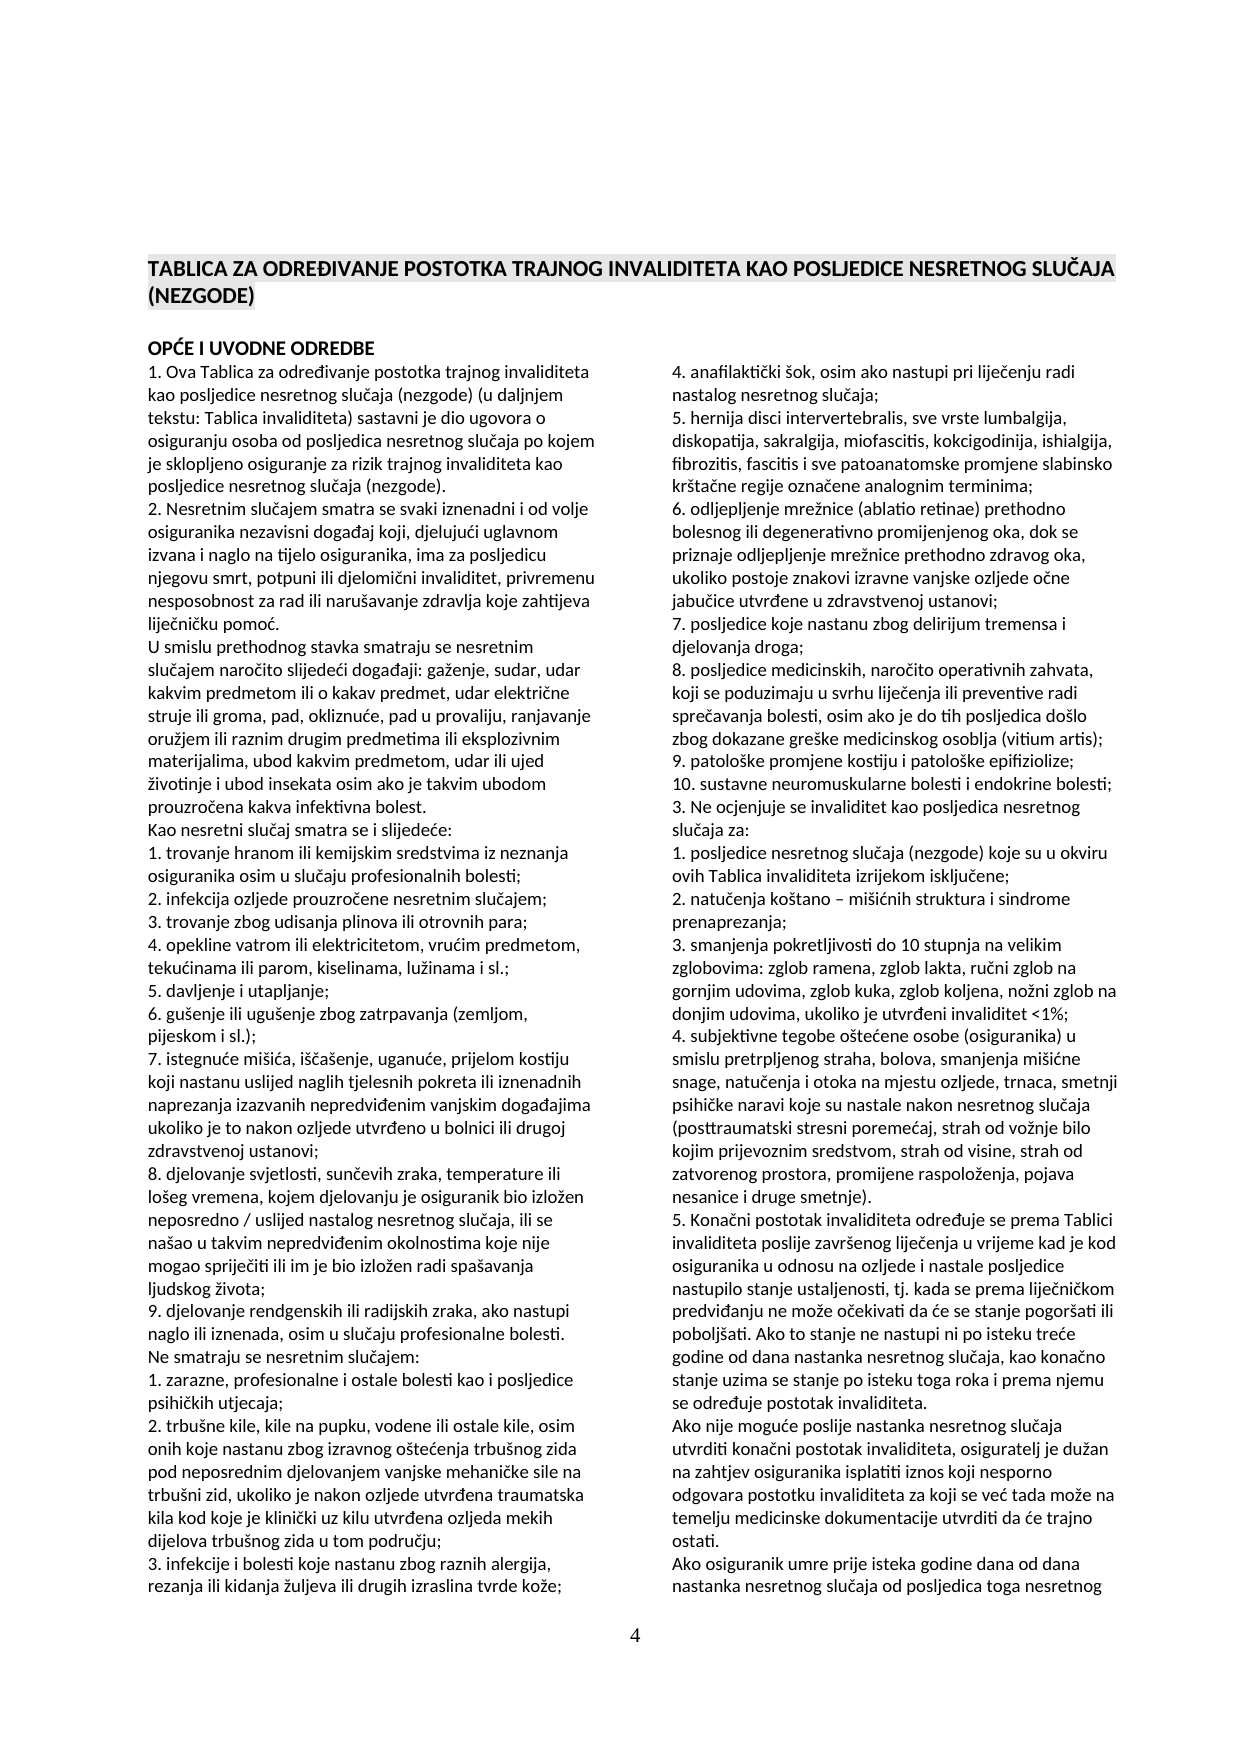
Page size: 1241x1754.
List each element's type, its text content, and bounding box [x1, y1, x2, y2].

text 2. trbušne kile, kile na pupku, vodene ili ostale kile, osim onih koje nastanu zbog izravnog oštećenja trbušnog zida pod neposrednim djelovanjem vanjske mehaničke sile na trbušni zid, ukoliko je nakon ozljede utvrđena traumatska kila kod koje je klinički uz kilu utvrđena ozljeda mekih dijelova trbušnog zida u tom području; [148, 1414, 598, 1552]
text Kao nesretni slučaj smatra se i slijedeće: [148, 818, 598, 841]
text Ako nije moguće poslije nastanka nesretnog slučaja utvrditi konačni postotak invaliditeta, osiguratelj je dužan na zahtjev osiguranika isplatiti iznos koji nesporno odgovara postotku invaliditeta za koji se već tada može na temelju medicinske dokumentacije utvrditi da će trajno ostati. [672, 1414, 1122, 1552]
text 9. patološke promjene kostiju i patološke epifiziolize; [672, 750, 1122, 773]
text Ne smatraju se nesretnim slučajem: [148, 1346, 598, 1368]
text 6. gušenje ili ugušenje zbog zatrpavanja (zemljom, pijeskom i sl.); [148, 1002, 598, 1048]
text 7. posljedice koje nastanu zbog delirijum tremensa i djelovanja droga; [672, 612, 1122, 658]
text 8. posljedice medicinskih, naročito operativnih zahvata, koji se poduzimaju u svrhu liječenja ili preventive radi sprečavanja bolesti, osim ako je do tih posljedica došlo zbog dokazane greške medicinskog osoblja (vitium artis); [672, 658, 1122, 750]
text 3. Ne ocjenjuje se invaliditet kao posljedica nesretnog slučaja za: [672, 796, 1122, 841]
text 10. sustavne neuromuskularne bolesti i endokrine bolesti; [672, 773, 1122, 796]
text OPĆE I UVODNE ODREDBE [148, 335, 1122, 360]
text 5. hernija disci intervertebralis, sve vrste lumbalgija, diskopatija, sakralgija, miofascitis, kokcigodinija, ishialgija, fibrozitis, fascitis i sve patoanatomske promjene slabinsko krštačne regije označene analognim terminima; [672, 406, 1122, 498]
text 4. subjektivne tegobe oštećene osobe (osiguranika) u smislu pretrpljenog straha, bolova, smanjenja mišićne snage, natučenja i otoka na mjestu ozljede, trnaca, smetnji psihičke naravi koje su nastale nakon nesretnog slučaja (posttraumatski stresni poremećaj, strah od vožnje bilo kojim prijevoznim sredstvom, strah od visine, strah od zatvorenog prostora, promijene raspoloženja, pojava nesanice i druge smetnje). [672, 1025, 1122, 1208]
text 3. trovanje zbog udisanja plinova ili otrovnih para; [148, 910, 598, 933]
text U smislu prethodnog stavka smatraju se nesretnim slučajem naročito slijedeći događaji: gaženje, sudar, udar kakvim predmetom ili o kakav predmet, udar električne struje ili groma, pad, okliznuće, pad u provaliju, ranjavanje oružjem ili raznim drugim predmetima ili eksplozivnim materijalima, ubod kakvim predmetom, udar ili ujed životinje i ubod insekata osim ako je takvim ubodom prouzročena kakva infektivna bolest. [148, 635, 598, 818]
text 8. djelovanje svjetlosti, sunčevih zraka, temperature ili lošeg vremena, kojem djelovanju je osiguranik bio izložen neposredno / uslijed nastalog nesretnog slučaja, ili se našao u takvim nepredviđenim okolnostima koje nije mogao spriječiti ili im je bio izložen radi spašavanja ljudskog života; [148, 1162, 598, 1300]
text 2. infekcija ozljede prouzročene nesretnim slučajem; [148, 887, 598, 910]
text 7. istegnuće mišića, iščašenje, uganuće, prijelom kostiju koji nastanu uslijed naglih tjelesnih pokreta ili iznenadnih naprezanja izazvanih nepredviđenim vanjskim događajima ukoliko je to nakon ozljede utvrđeno u bolnici ili drugoj zdravstvenoj ustanovi; [148, 1048, 598, 1162]
text 1. posljedice nesretnog slučaja (nezgode) koje su u okviru ovih Tablica invaliditeta izrijekom isključene; [672, 841, 1122, 887]
text 9. djelovanje rendgenskih ili radijskih zraka, ako nastupi naglo ili iznenada, osim u slučaju profesionalne bolesti. [148, 1300, 598, 1346]
text 2. Nesretnim slučajem smatra se svaki iznenadni i od volje osiguranika nezavisni događaj koji, djelujući uglavnom izvana i naglo na tijelo osiguranika, ima za posljedicu njegovu smrt, potpuni ili djelomični invaliditet, privremenu nesposobnost za rad ili narušavanje zdravlja koje zahtijeva liječničku pomoć. [148, 498, 598, 635]
text 5. davljenje i utapljanje; [148, 979, 598, 1002]
text 6. odljepljenje mrežnice (ablatio retinae) prethodno bolesnog ili degenerativno promijenjenog oka, dok se priznaje odljepljenje mrežnice prethodno zdravog oka, ukoliko postoje znakovi izravne vanjske ozljede očne jabučice utvrđene u zdravstvenoj ustanovi; [672, 498, 1122, 612]
text 2. natučenja koštano – mišićnih struktura i sindrome prenaprezanja; [672, 887, 1122, 933]
text 4. anafilaktički šok, osim ako nastupi pri liječenju radi nastalog nesretnog slučaja; [672, 360, 1122, 406]
text 3. smanjenja pokretljivosti do 10 stupnja na velikim zglobovima: zglob ramena, zglob lakta, ručni zglob na gornjim udovima, zglob kuka, zglob koljena, nožni zglob na donjim udovima, ukoliko je utvrđeni invaliditet <1%; [672, 933, 1122, 1025]
text 5. Konačni postotak invaliditeta određuje se prema Tablici invaliditeta poslije završenog liječenja u vrijeme kad je kod osiguranika u odnosu na ozljede i nastale posljedice nastupilo stanje ustaljenosti, tj. kada se prema liječničkom predviđanju ne može očekivati da će se stanje pogoršati ili poboljšati. Ako to stanje ne nastupi ni po isteku treće godine od dana nastanka nesretnog slučaja, kao konačno stanje uzima se stanje po isteku toga roka i prema njemu se određuje postotak invaliditeta. [672, 1208, 1122, 1414]
text TABLICA ZA ODREĐIVANJE POSTOTKA TRAJNOG INVALIDITETA KAO POSLJEDICE NESRETNOG SLUČAJA (NEZGODE) [255, 254, 1122, 310]
text 1. Ova Tablica za određivanje postotka trajnog invaliditeta kao posljedice nesretnog slučaja (nezgode) (u daljnjem tekstu: Tablica invaliditeta) sastavni je dio ugovora o osiguranju osoba od posljedica nesretnog slučaja po kojem je sklopljeno osiguranje za rizik trajnog invaliditeta kao posljedice nesretnog slučaja (nezgode). [148, 360, 598, 498]
text 4. opekline vatrom ili elektricitetom, vrućim predmetom, tekućinama ili parom, kiselinama, lužinama i sl.; [148, 933, 598, 979]
text 1. zarazne, profesionalne i ostale bolesti kao i posljedice psihičkih utjecaja; [148, 1368, 598, 1414]
text 3. infekcije i bolesti koje nastanu zbog raznih alergija, rezanja ili kidanja žuljeva ili drugih izraslina tvrde kože; [148, 1552, 598, 1598]
text 1. trovanje hranom ili kemijskim sredstvima iz neznanja osiguranika osim u slučaju profesionalnih bolesti; [148, 841, 598, 887]
